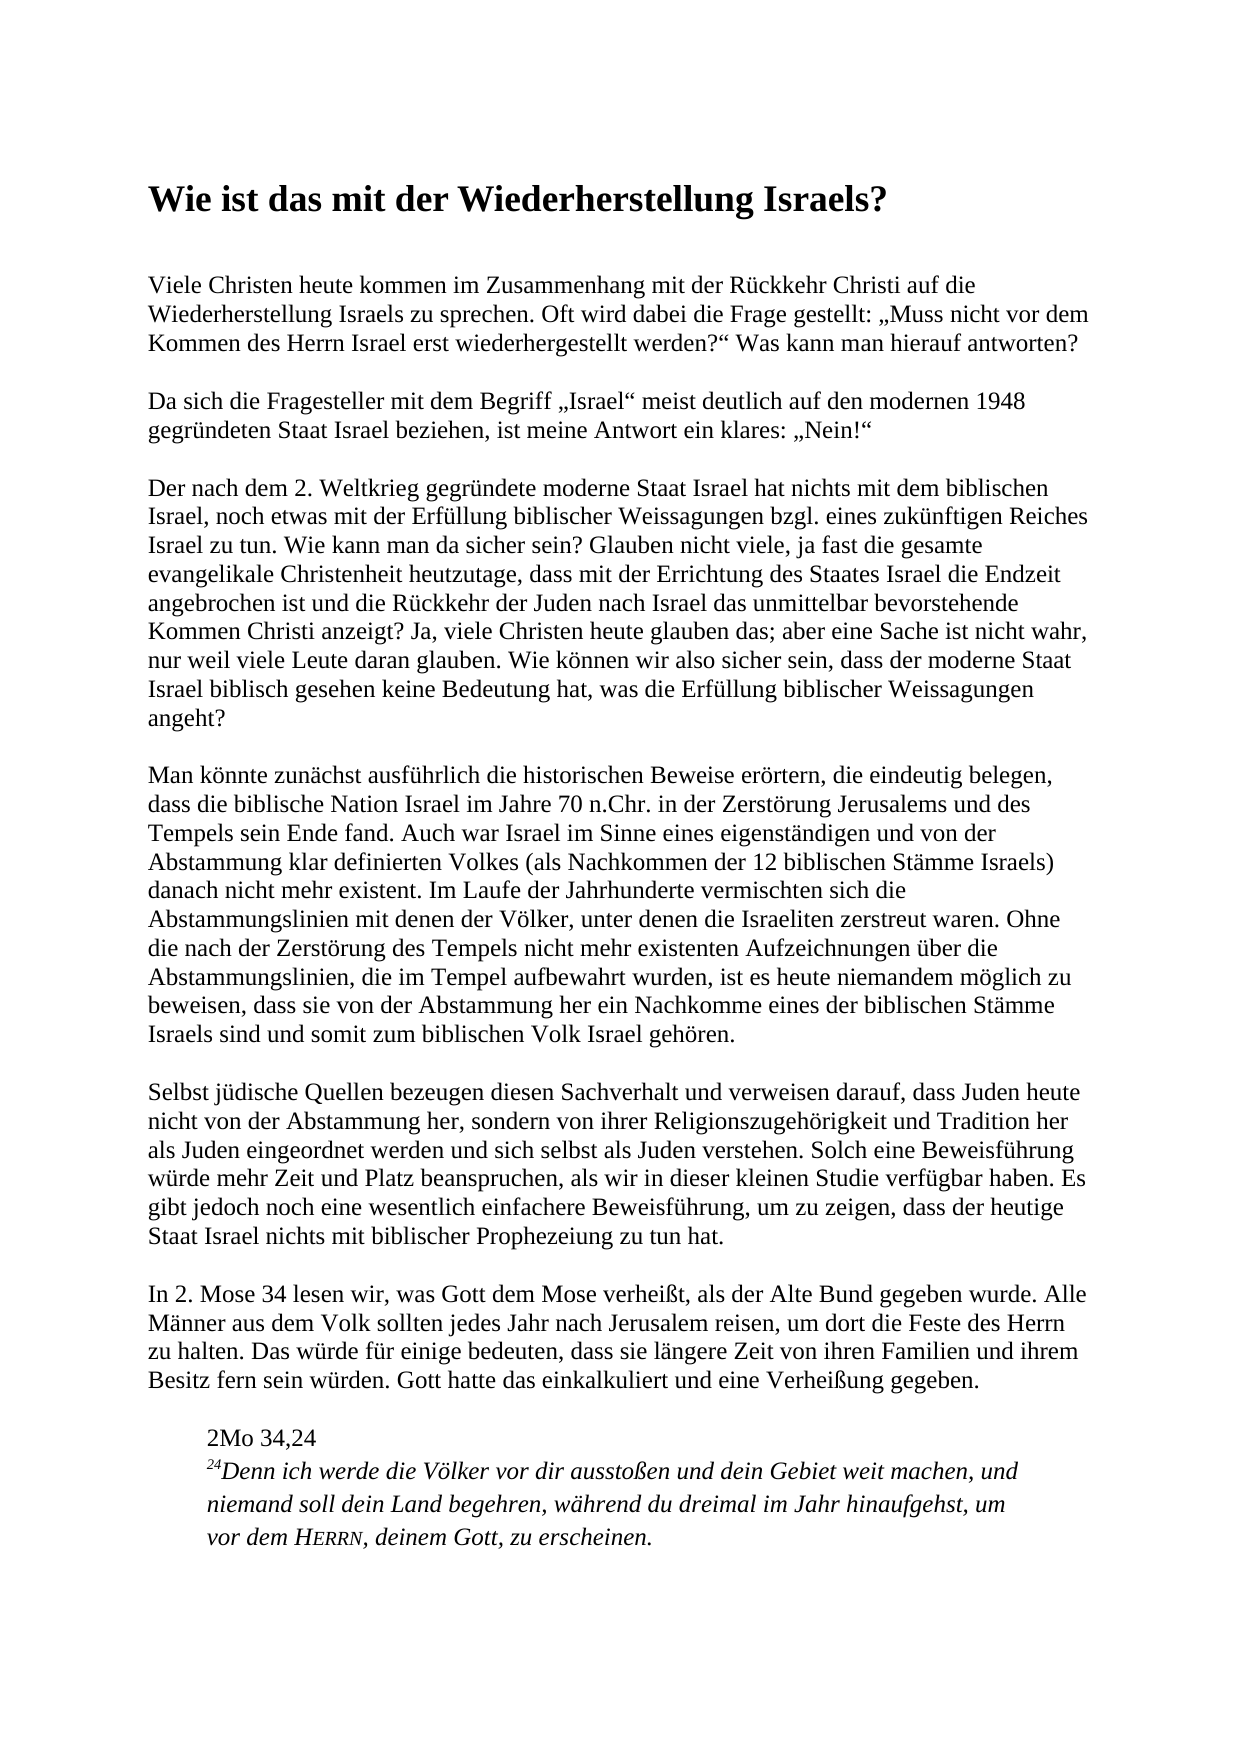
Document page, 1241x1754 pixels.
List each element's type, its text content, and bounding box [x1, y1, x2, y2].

text 2Mo 34,24 [207, 1423, 1033, 1452]
text Man könnte zunächst ausführlich die historischen Beweise erörtern, die eindeutig belegen, dass die biblische Nation Israel im Jahre 70 n.Chr. in der Zerstörung Jerusalems und des Tempels sein Ende fand. Auch war Israel im Sinne eines eigenständigen und von der Abstammung klar definierten Volkes (als Nachkommen der 12 biblischen Stämme Israels) danach nicht mehr existent. Im Laufe der Jahrhunderte vermischten sich die Abstammungslinien mit denen der Völker, unter denen die Israeliten zerstreut waren. Ohne die nach der Zerstörung des Tempels nicht mehr existenten Aufzeichnungen über die Abstammungslinien, die im Tempel aufbewahrt wurden, ist es heute niemandem möglich zu beweisen, dass sie von der Abstammung her ein Nachkomme eines der biblischen Stämme Israels sind und somit zum biblischen Volk Israel gehören. [148, 761, 1093, 1048]
text 24Denn ich werde die Völker vor dir ausstoßen und dein Gebiet weit machen, und niemand soll dein Land begehren, während du dreimal im Jahr hinaufgehst, um vor dem Herrn, deinem Gott, zu erscheinen. [207, 1456, 1033, 1551]
text Da sich die Fragesteller mit dem Begriff „Israel“ meist deutlich auf den modernen 1948 gegründeten Staat Israel beziehen, ist meine Antwort ein klares: „Nein!“ [148, 386, 1093, 443]
subtitle Wie ist das mit der Wiederherstellung Israels? [148, 177, 1093, 220]
text In 2. Mose 34 lesen wir, was Gott dem Mose verheißt, als der Alte Bund gegeben wurde. Alle Männer aus dem Volk sollten jedes Jahr nach Jerusalem reisen, um dort die Feste des Herrn zu halten. Das würde für einige bedeuten, dass sie längere Zeit von ihren Familien und ihrem Besitz fern sein würden. Gott hatte das einkalkuliert und eine Verheißung gegeben. [148, 1279, 1093, 1394]
text Selbst jüdische Quellen bezeugen diesen Sachverhalt und verweisen darauf, dass Juden heute nicht von der Abstammung her, sondern von ihrer Religionszugehörigkeit und Tradition her als Juden eingeordnet werden und sich selbst als Juden verstehen. Solch eine Beweisführung würde mehr Zeit und Platz beanspruchen, als wir in dieser kleinen Studie verfügbar haben. Es gibt jedoch noch eine wesentlich einfachere Beweisführung, um zu zeigen, dass der heutige Staat Israel nichts mit biblischer Prophezeiung zu tun hat. [148, 1077, 1093, 1250]
text Der nach dem 2. Weltkrieg gegründete moderne Staat Israel hat nichts mit dem biblischen Israel, noch etwas mit der Erfüllung biblischer Weissagungen bzgl. eines zukünftigen Reiches Israel zu tun. Wie kann man da sicher sein? Glauben nicht viele, ja fast die gesamte evangelikale Christenheit heutzutage, dass mit der Errichtung des Staates Israel die Endzeit angebrochen ist und die Rückkehr der Juden nach Israel das unmittelbar bevorstehende Kommen Christi anzeigt? Ja, viele Christen heute glauben das; aber eine Sache ist nicht wahr, nur weil viele Leute daran glauben. Wie können wir also sicher sein, dass der moderne Staat Israel biblisch gesehen keine Bedeutung hat, was die Erfüllung biblischer Weissagungen angeht? [148, 473, 1093, 731]
text Viele Christen heute kommen im Zusammenhang mit der Rückkehr Christi auf die Wiederherstellung Israels zu sprechen. Oft wird dabei die Frage gestellt: „Muss nicht vor dem Kommen des Herrn Israel erst wiederhergestellt werden?“ Was kann man hierauf antworten? [148, 271, 1093, 357]
